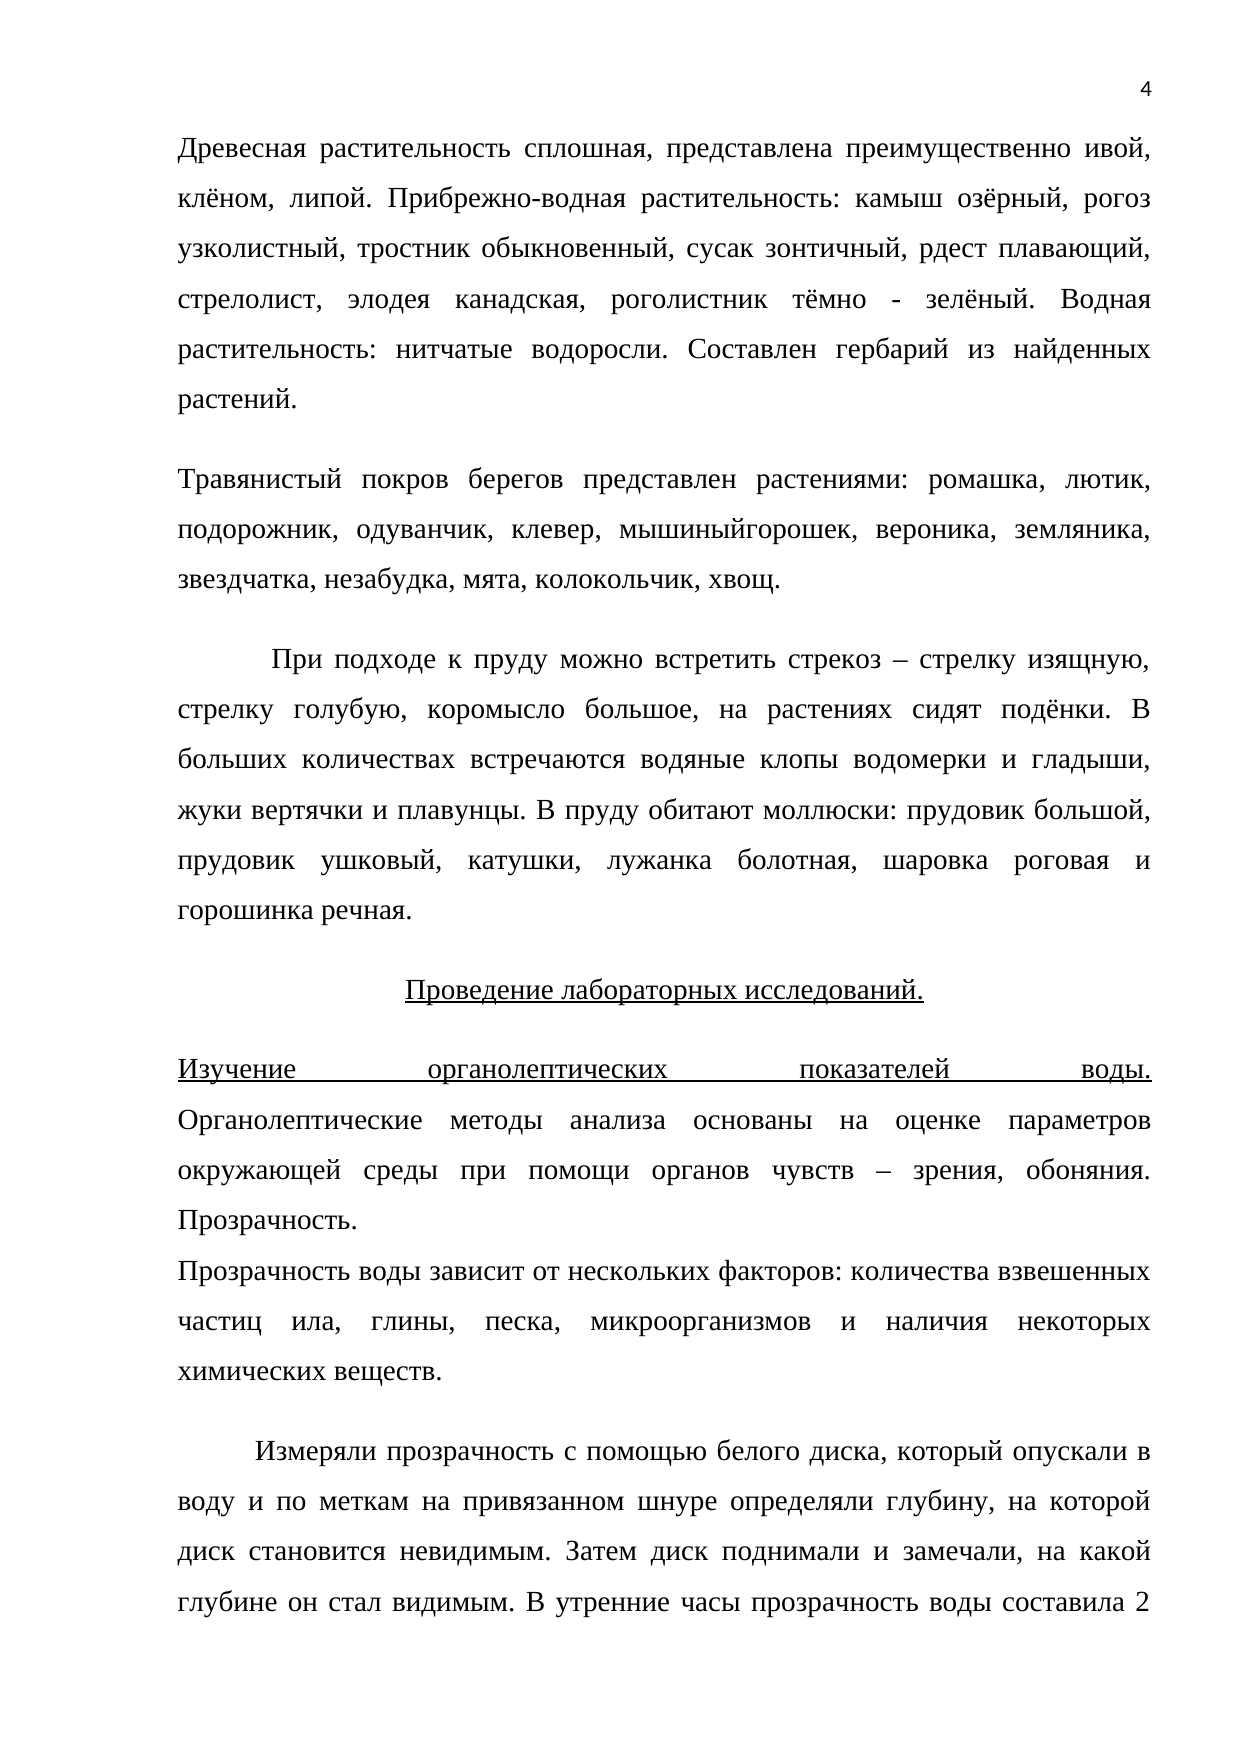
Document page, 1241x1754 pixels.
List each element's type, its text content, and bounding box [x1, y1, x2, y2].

text Древесная растительность сплошная, представлена преимущественно ивой, клёном, липой. Прибрежно-водная растительность: камыш озёрный, рогоз узколистный, тростник обыкновенный, сусак зонтичный, рдест плавающий, стрелолист, элодея канадская, роголистник тёмно - зелёный. Водная растительность: нитчатые водоросли. Составлен гербарий из найденных растений. [177, 130, 1152, 415]
text Изучение органолептических показателей воды. Органолептические методы анализа основаны на оценке параметров окружающей среды при помощи органов чувств – зрения, обоняния. Прозрачность. Прозрачность воды зависит от нескольких факторов: количества взвешенных частиц ила, глины, песка, микроорганизмов и наличия некоторых химических веществ. [177, 1051, 1152, 1080]
text При подходе к пруду можно встретить стрекоз – стрелку изящную, стрелку голубую, коромысло большое, на растениях сидят подёнки. В больших количествах встречаются водяные клопы водомерки и гладыши, жуки вертячки и плавунцы. В пруду обитают моллюски: прудовик большой, прудовик ушковый, катушки, лужанка болотная, шаровка роговая и горошинка речная. [177, 641, 1152, 926]
text Проведение лабораторных исследований. [177, 972, 1152, 1006]
text Травянистый покров берегов представлен растениями: ромашка, лютик, подорожник, одуванчик, клевер, мышиныйгорошек, вероника, земляника, звездчатка, незабудка, мята, колокольчик, хвощ. [177, 461, 1152, 595]
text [177, 1433, 1152, 1617]
text Изучение органолептических показателей воды. Органолептические методы анализа основаны на оценке параметров окружающей среды при помощи органов чувств – зрения, обоняния. Прозрачность. Прозрачность воды зависит от нескольких факторов: количества взвешенных частиц ила, глины, песка, микроорганизмов и наличия некоторых химических веществ. [177, 1081, 1152, 1387]
